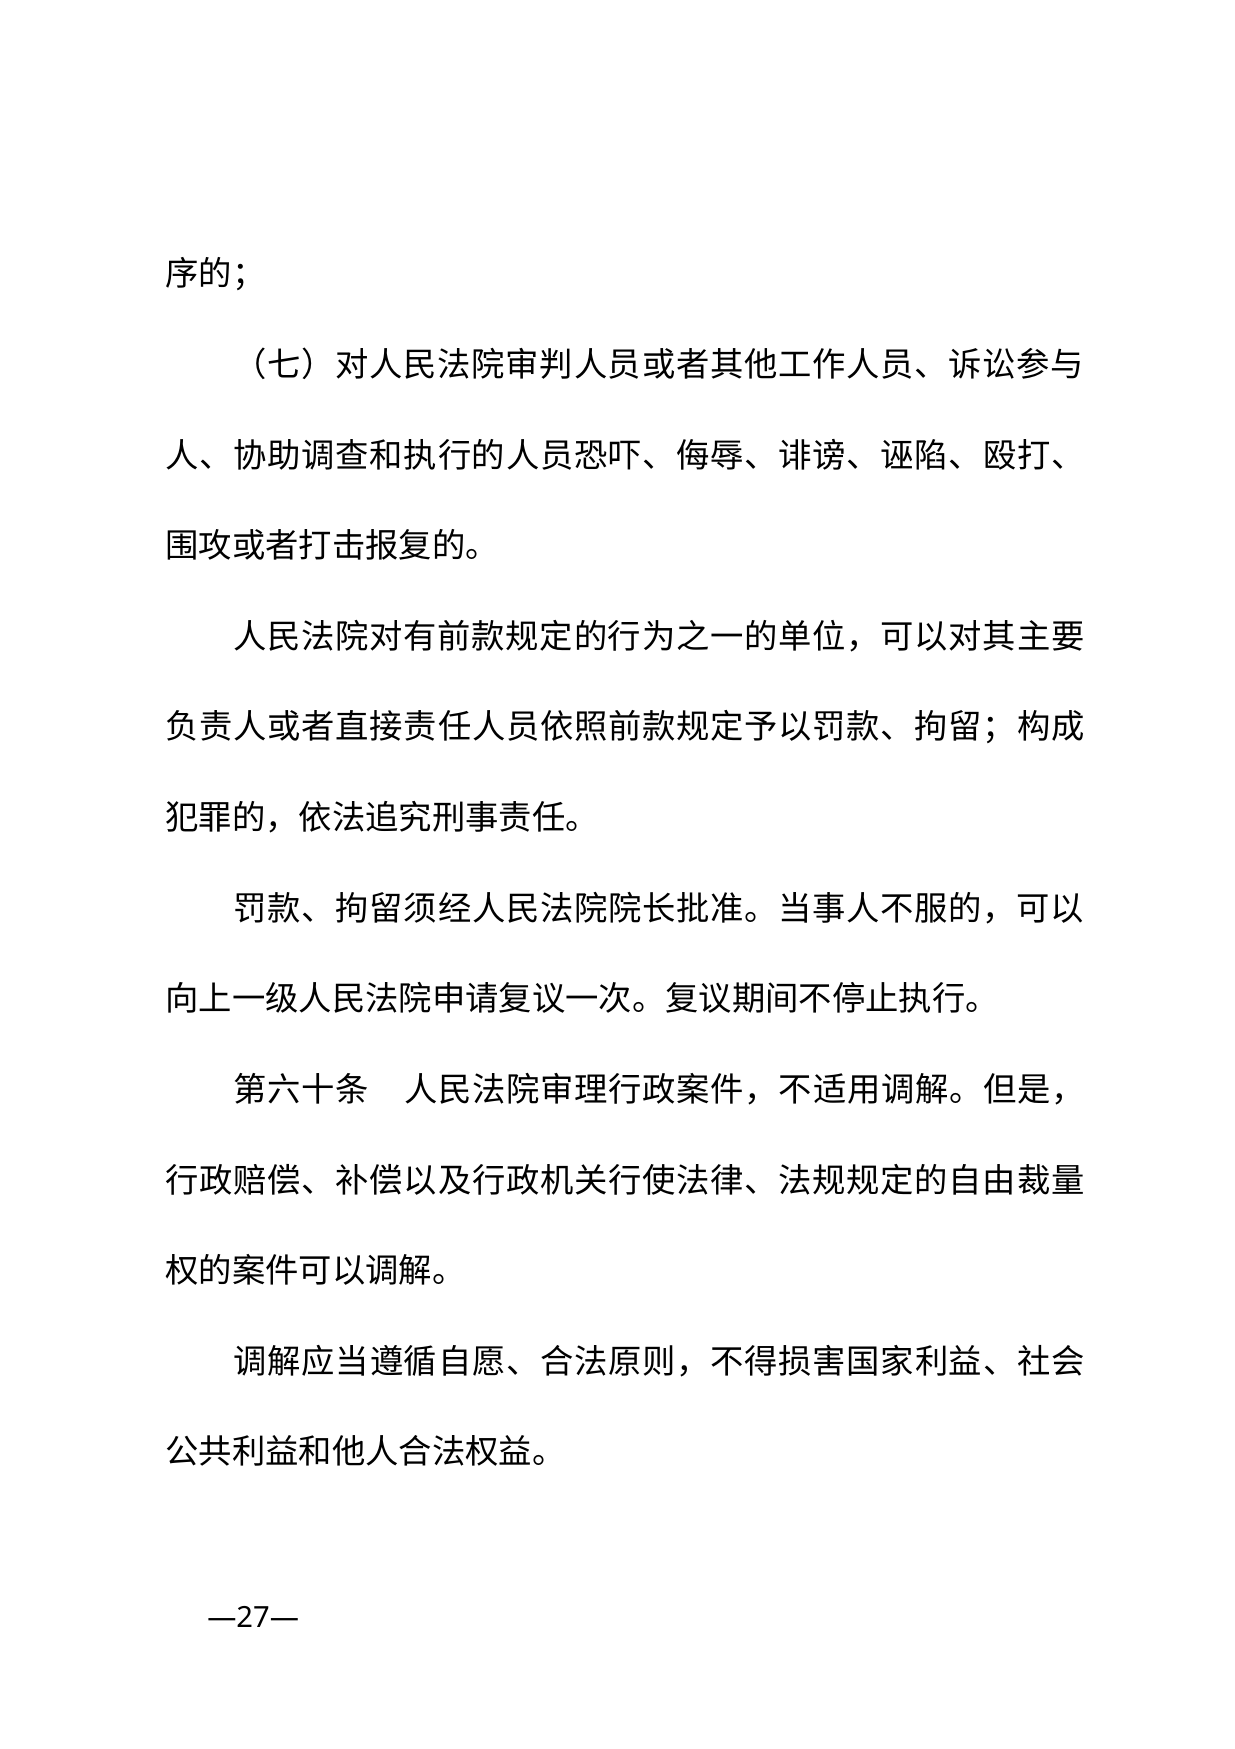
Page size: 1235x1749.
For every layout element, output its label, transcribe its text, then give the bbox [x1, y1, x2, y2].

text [165, 226, 1087, 317]
text 第六十条 人民法院审理行政案件，不适用调解。但是，行政赔偿、补偿以及行政机关行使法律、法规规定的自由裁量权的案件可以调解。 [165, 1042, 1087, 1313]
text 调解应当遵循自愿、合法原则，不得损害国家利益、社会公共利益和他人合法权益。 [165, 1313, 1087, 1495]
text （七）对人民法院审判人员或者其他工作人员、诉讼参与人、协助调查和执行的人员恐吓、侮辱、诽谤、诬陷、殴打、围攻或者打击报复的。 [165, 317, 1087, 588]
text 人民法院对有前款规定的行为之一的单位，可以对其主要负责人或者直接责任人员依照前款规定予以罚款、拘留；构成犯罪的，依法追究刑事责任。 [165, 588, 1087, 860]
text 罚款、拘留须经人民法院院长批准。当事人不服的，可以向上一级人民法院申请复议一次。复议期间不停止执行。 [165, 860, 1087, 1042]
